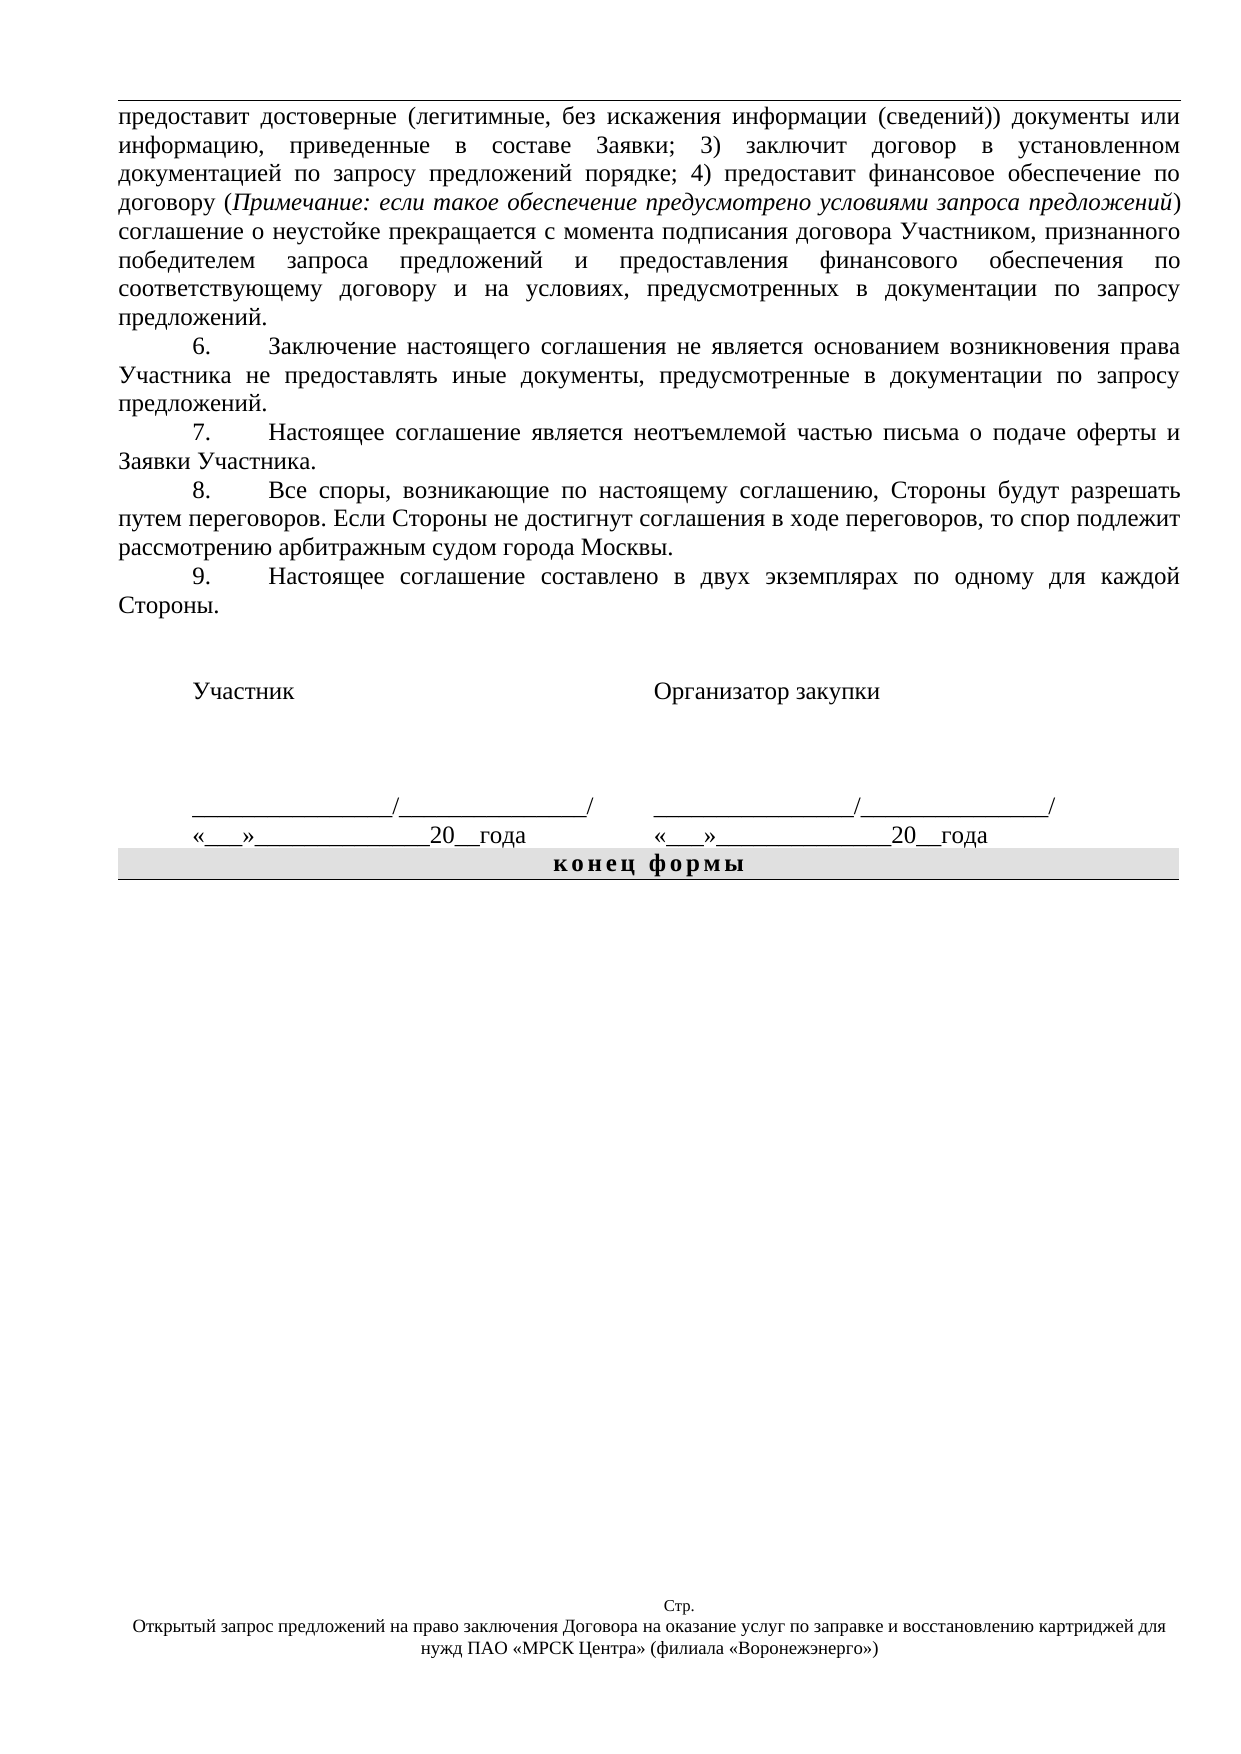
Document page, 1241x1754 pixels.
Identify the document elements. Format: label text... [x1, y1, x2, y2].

text конец формы [118, 848, 1179, 879]
list Заключение настоящего соглашения не является основанием возникновения права Участника не предоставлять иные документы, предусмотренные в документации по запросу предложений. [118, 331, 1181, 417]
list Все споры, возникающие по настоящему соглашению, Стороны будут разрешать путем переговоров. Если Стороны не достигнут соглашения в ходе переговоров, то спор подлежит рассмотрению арбитражным судом города Москвы. [118, 475, 1181, 561]
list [118, 101, 1181, 331]
table_cell ________________/_______________/ «___»______________20__года [181, 705, 642, 848]
table_header Организатор закупки [643, 676, 1104, 705]
table_header Участник [181, 676, 642, 705]
table_cell ________________/_______________/ «___»______________20__года [643, 705, 1104, 848]
list Настоящее соглашение является неотъемлемой частью письма о подаче оферты и Заявки Участника. [118, 417, 1181, 475]
list Настоящее соглашение составлено в двух экземплярах по одному для каждой Стороны. [118, 561, 1181, 618]
